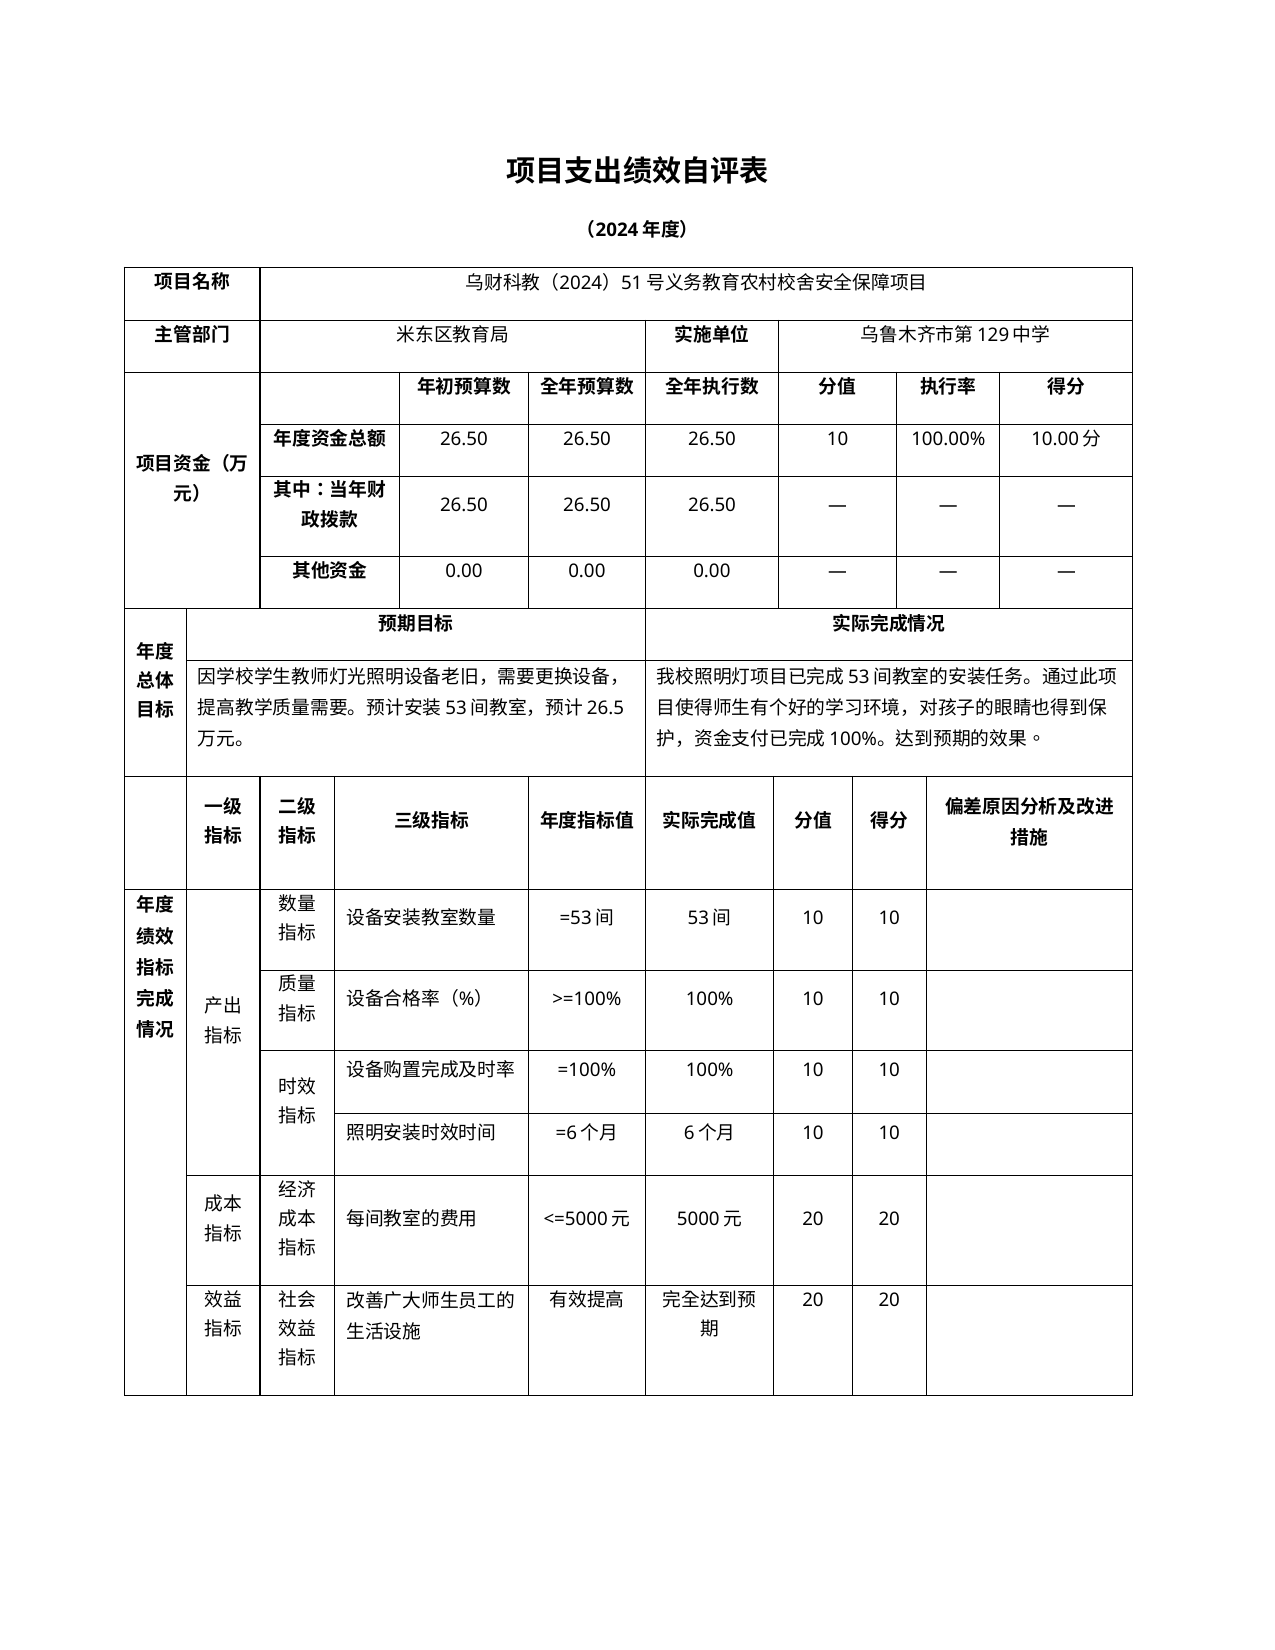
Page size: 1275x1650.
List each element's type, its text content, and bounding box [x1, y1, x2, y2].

table_cell 20 [853, 1286, 926, 1394]
table_cell 10 [774, 890, 852, 969]
table_cell 分值 [774, 777, 852, 889]
table_cell 有效提高 [529, 1286, 645, 1394]
table_cell 10 [853, 1051, 926, 1112]
table_cell 实际完成情况 [646, 609, 1132, 660]
table_cell 分值 [779, 373, 896, 424]
table_cell 26.50 [529, 477, 645, 556]
table_cell 数量指标 [261, 890, 334, 969]
table_cell [261, 373, 399, 424]
table_cell =100% [529, 1051, 645, 1112]
table_cell 产出指标 [187, 890, 259, 1175]
table_cell 全年预算数 [529, 373, 645, 424]
table_cell 年度资金总额 [261, 425, 399, 476]
table_cell — [1000, 557, 1132, 608]
table_cell 三级指标 [335, 777, 528, 889]
table_cell 10 [853, 971, 926, 1050]
table_cell 10 [853, 890, 926, 969]
table_cell 其他资金 [261, 557, 399, 608]
text （2024年度） [187, 216, 1087, 242]
table_cell [927, 1176, 1132, 1285]
table_cell 26.50 [646, 425, 778, 476]
table_cell 年初预算数 [400, 373, 528, 424]
table_cell 照明安装时效时间 [335, 1114, 528, 1175]
table_cell 预期目标 [187, 609, 645, 660]
table_cell 偏差原因分析及改进措施 [927, 777, 1132, 889]
table_cell 年度总体目标 [125, 609, 186, 776]
table_cell 成本指标 [187, 1176, 259, 1285]
text 项目支出绩效自评表 [187, 150, 1087, 190]
table_cell 主管部门 [125, 321, 259, 372]
table_cell =53间 [529, 890, 645, 969]
table_cell 26.50 [529, 425, 645, 476]
table_cell — [779, 557, 896, 608]
table_cell [927, 1051, 1132, 1112]
table_cell — [1000, 477, 1132, 556]
table_cell 26.50 [400, 477, 528, 556]
table_cell 时效指标 [261, 1051, 334, 1175]
table_cell 100.00% [897, 425, 999, 476]
table_cell 20 [853, 1176, 926, 1285]
table_cell — [897, 557, 999, 608]
table_cell 5000元 [646, 1176, 773, 1285]
table_cell 年度绩效指标完成情况 [125, 890, 186, 1394]
table_cell 实际完成值 [646, 777, 773, 889]
table_cell >=100% [529, 971, 645, 1050]
table_cell 设备合格率（%） [335, 971, 528, 1050]
table_cell 一级指标 [187, 777, 259, 889]
table_cell 10 [774, 971, 852, 1050]
table_cell 经济成本指标 [261, 1176, 334, 1285]
table_cell 6个月 [646, 1114, 773, 1175]
table_cell [927, 890, 1132, 969]
table_cell 10.00分 [1000, 425, 1132, 476]
table_cell [927, 1286, 1132, 1394]
table_cell 社会效益指标 [261, 1286, 334, 1394]
table_cell 因学校学生教师灯光照明设备老旧，需要更换设备，提高教学质量需要。预计安装53间教室，预计26.5万元。 [187, 661, 645, 776]
table_cell 10 [774, 1114, 852, 1175]
table_cell 乌鲁木齐市第129中学 [779, 321, 1132, 372]
table_cell 完全达到预期 [646, 1286, 773, 1394]
table_header 乌财科教（2024）51号义务教育农村校舍安全保障项目 [261, 268, 1132, 319]
table_cell 26.50 [400, 425, 528, 476]
table_cell 执行率 [897, 373, 999, 424]
table_cell 得分 [853, 777, 926, 889]
table_cell 实施单位 [646, 321, 778, 372]
table_cell 0.00 [529, 557, 645, 608]
table_cell <=5000元 [529, 1176, 645, 1285]
table_cell 效益指标 [187, 1286, 259, 1394]
table_cell 10 [853, 1114, 926, 1175]
table_cell 质量指标 [261, 971, 334, 1050]
table_cell 设备购置完成及时率 [335, 1051, 528, 1112]
table_cell 0.00 [646, 557, 778, 608]
table_cell 20 [774, 1176, 852, 1285]
table_cell 53间 [646, 890, 773, 969]
table_cell [927, 1114, 1132, 1175]
table_cell 项目资金（万元） [125, 373, 259, 608]
table_cell [125, 777, 186, 889]
table_cell 设备安装教室数量 [335, 890, 528, 969]
table_cell =6个月 [529, 1114, 645, 1175]
table_cell 米东区教育局 [261, 321, 645, 372]
table_cell 10 [779, 425, 896, 476]
table_cell 10 [774, 1051, 852, 1112]
table_cell 0.00 [400, 557, 528, 608]
table_cell 年度指标值 [529, 777, 645, 889]
table_cell 其中：当年财政拨款 [261, 477, 399, 556]
table_header 项目名称 [125, 268, 259, 319]
table_cell 二级指标 [261, 777, 334, 889]
table_cell 100% [646, 1051, 773, 1112]
table_cell 改善广大师生员工的生活设施 [335, 1286, 528, 1394]
table_cell — [897, 477, 999, 556]
table_cell [927, 971, 1132, 1050]
table_cell 26.50 [646, 477, 778, 556]
table_cell 每间教室的费用 [335, 1176, 528, 1285]
table_cell 全年执行数 [646, 373, 778, 424]
table_cell 得分 [1000, 373, 1132, 424]
table_cell 20 [774, 1286, 852, 1394]
table_cell — [779, 477, 896, 556]
table_cell 我校照明灯项目已完成53间教室的安装任务。通过此项目使得师生有个好的学习环境，对孩子的眼睛也得到保护，资金支付已完成100%。达到预期的效果。 [646, 661, 1132, 776]
table_cell 100% [646, 971, 773, 1050]
